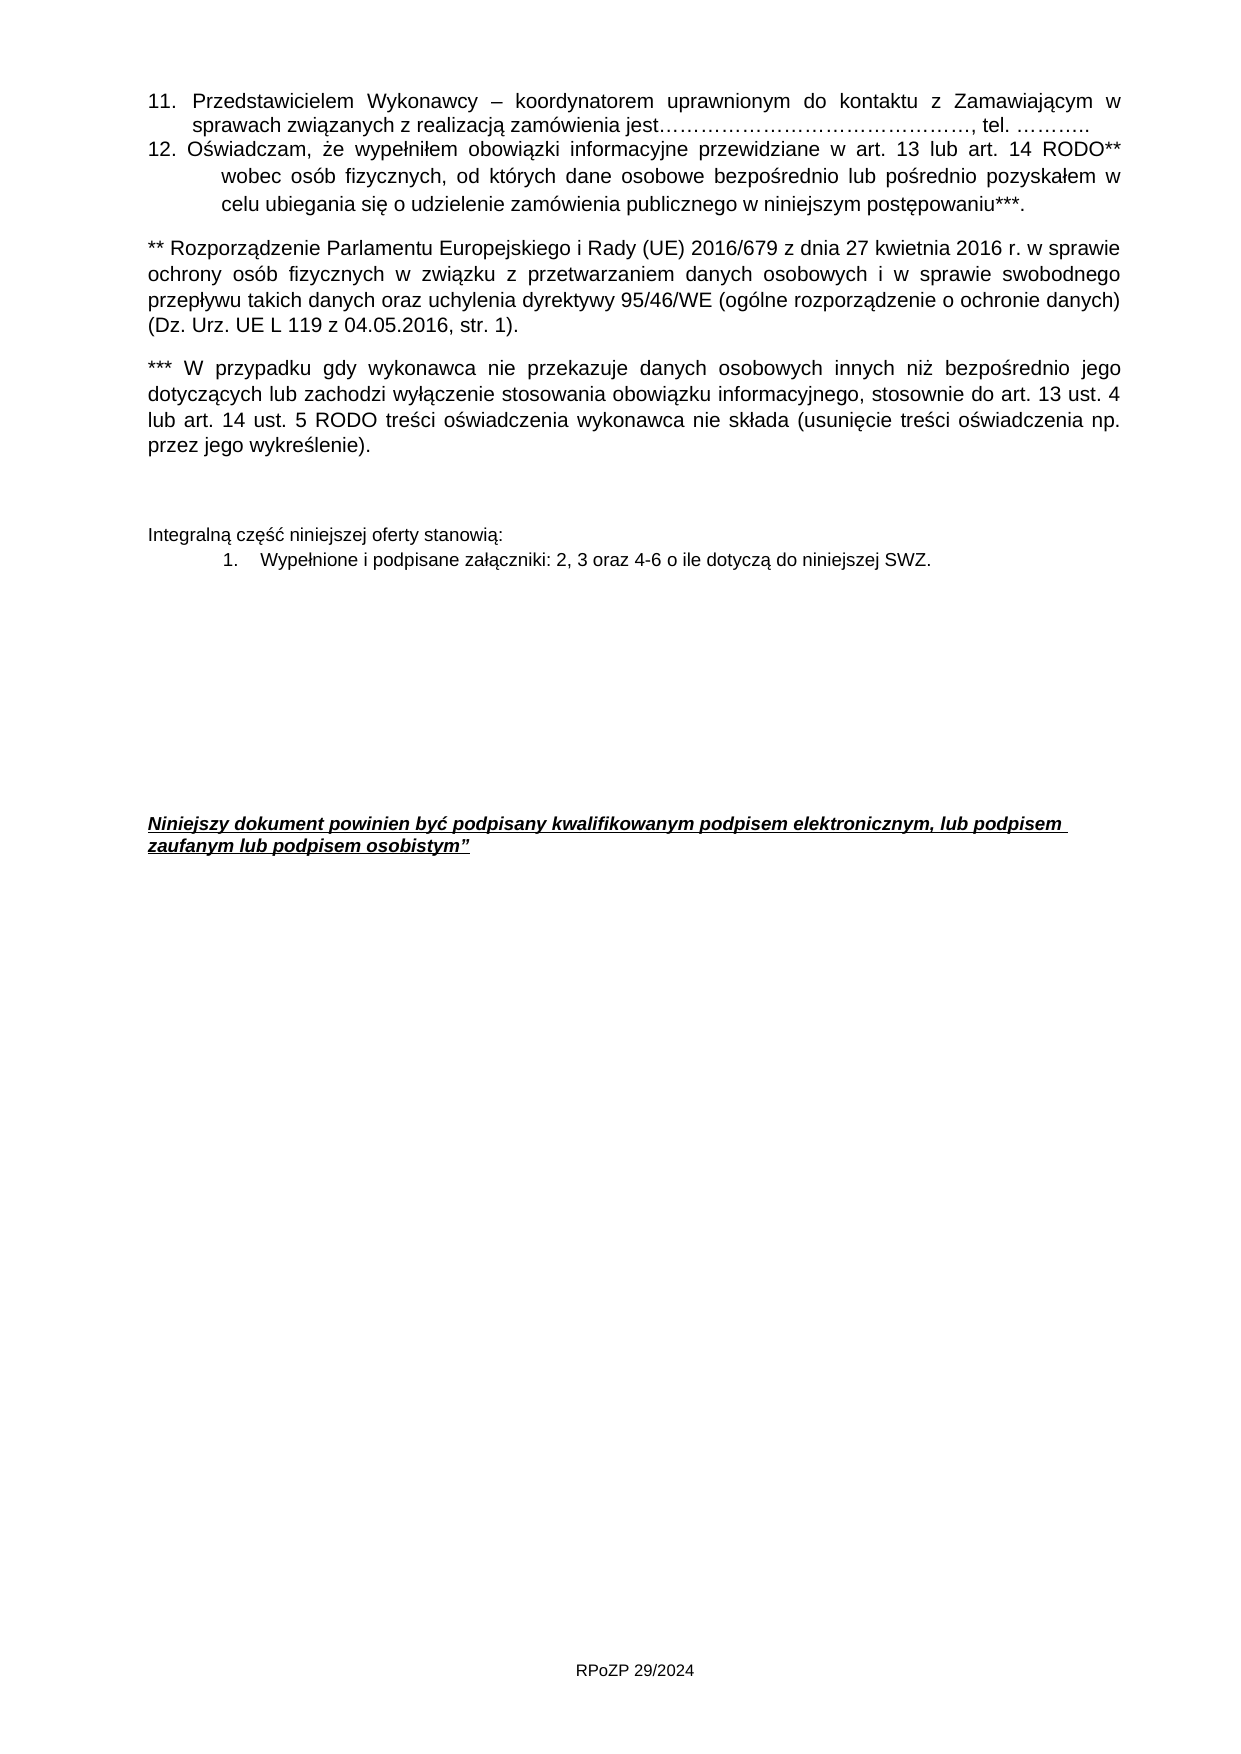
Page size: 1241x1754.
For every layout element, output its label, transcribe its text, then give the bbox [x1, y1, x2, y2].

text *** W przypadku gdy wykonawca nie przekazuje danych osobowych innych niż bezpośrednio jego dotyczących lub zachodzi wyłączenie stosowania obowiązku informacyjnego, stosownie do art. 13 ust. 4 lub art. 14 ust. 5 RODO treści oświadczenia wykonawca nie składa (usunięcie treści oświadczenia np. przez jego wykreślenie). [148, 356, 1122, 457]
text 12. Oświadczam, że wypełniłem obowiązki informacyjne przewidziane w art. 13 lub art. 14 RODO** wobec osób fizycznych, od których dane osobowe bezpośrednio lub pośrednio pozyskałem w celu ubiegania się o udzielenie zamówienia publicznego w niniejszym postępowaniu***. [148, 137, 1122, 216]
list Wypełnione i podpisane załączniki: 2, 3 oraz 4-6 o ile dotyczą do niniejszej SWZ. [223, 548, 1122, 570]
text Niniejszy dokument powinien być podpisany kwalifikowanym podpisem elektronicznym, lub podpisem zaufanym lub podpisem osobistym” [148, 813, 1122, 856]
text Integralną część niniejszej oferty stanowią: [148, 524, 1122, 545]
text ** Rozporządzenie Parlamentu Europejskiego i Rady (UE) 2016/679 z dnia 27 kwietnia 2016 r. w sprawie ochrony osób fizycznych w związku z przetwarzaniem danych osobowych i w sprawie swobodnego przepływu takich danych oraz uchylenia dyrektywy 95/46/WE (ogólne rozporządzenie o ochronie danych) (Dz. Urz. UE L 119 z 04.05.2016, str. 1). [148, 236, 1122, 337]
text 11. Przedstawicielem Wykonawcy – koordynatorem uprawnionym do kontaktu z Zamawiającym w sprawach związanych z realizacją zamówienia jest………………………………………, tel. ……….. [148, 89, 1122, 137]
